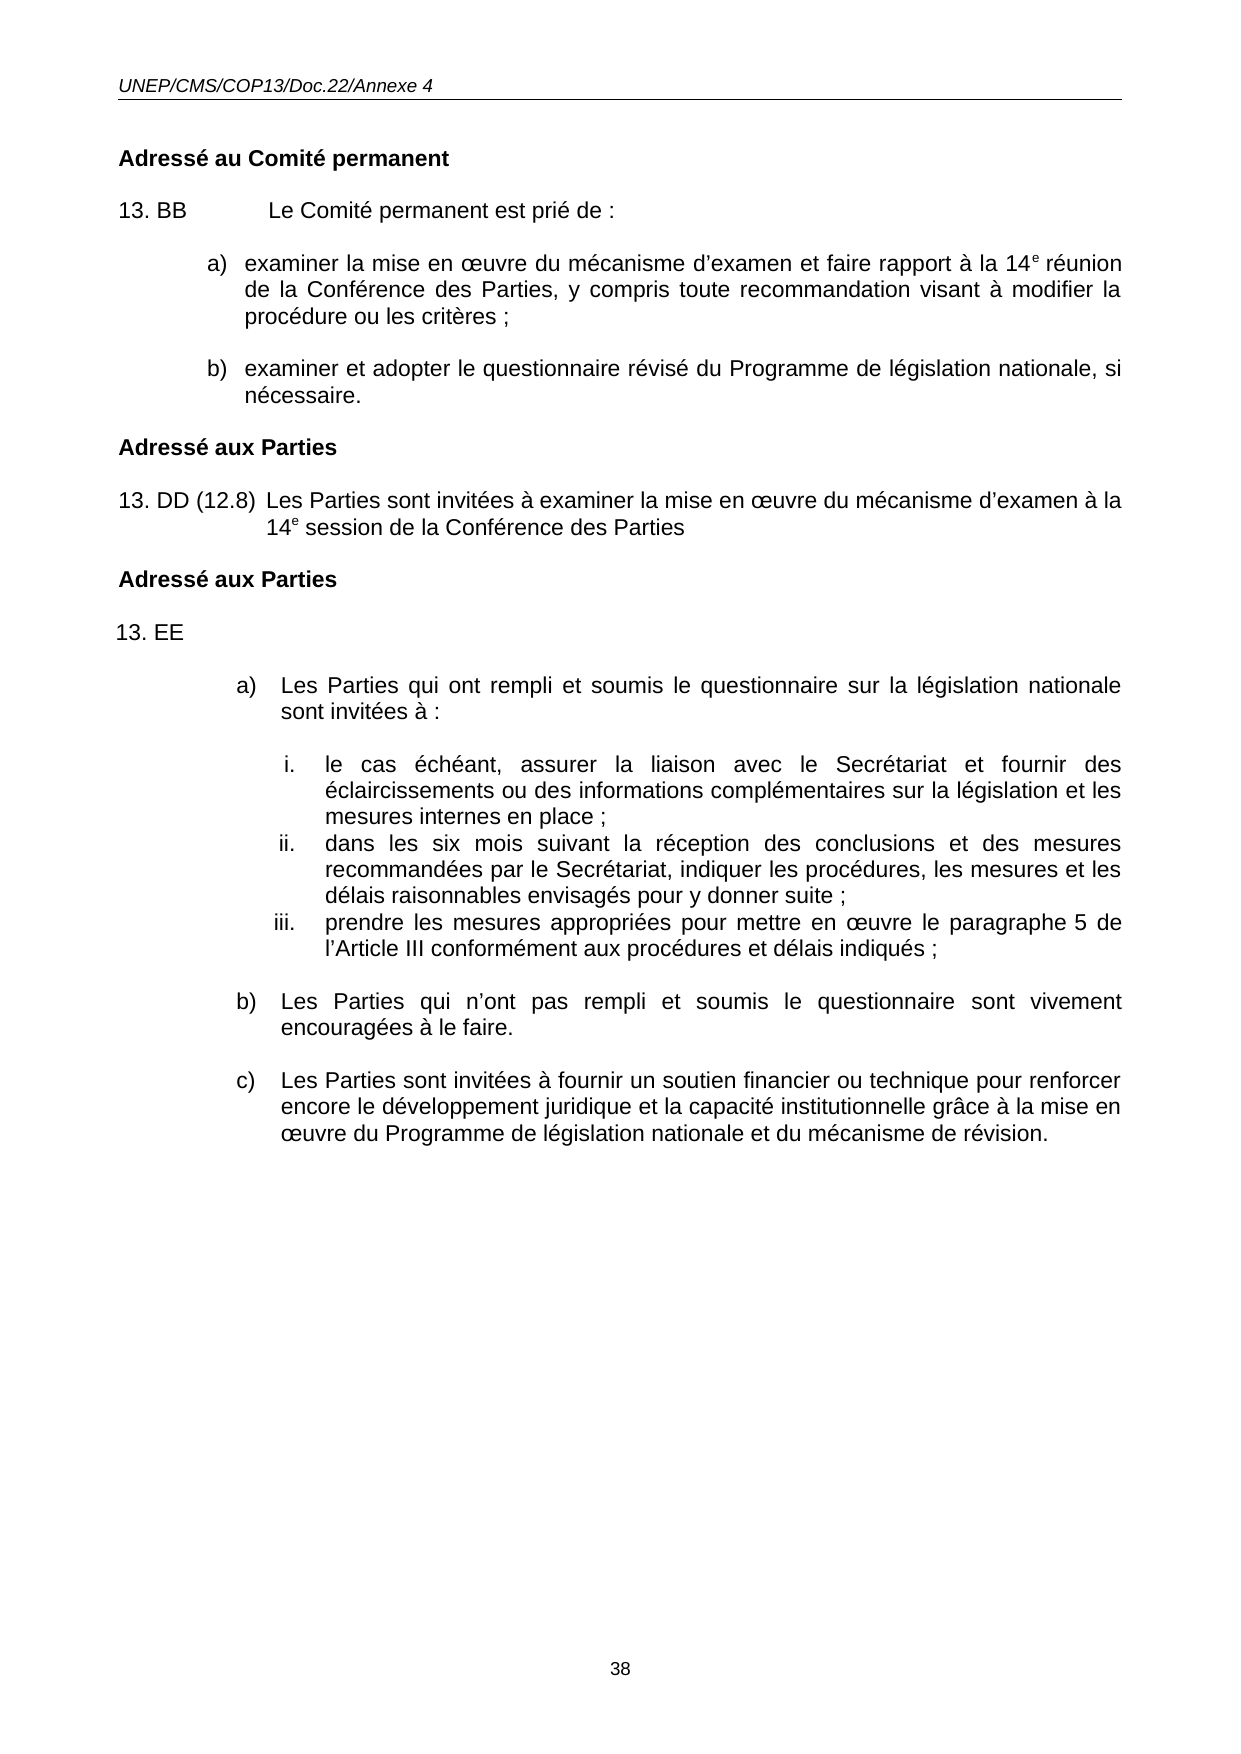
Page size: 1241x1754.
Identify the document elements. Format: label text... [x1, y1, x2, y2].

text 13. DD (12.8) Les Parties sont invitées à examiner la mise en œuvre du mécanisme d’examen à la 14e session de la Conférence des Parties [118, 487, 1122, 540]
list prendre les mesures appropriées pour mettre en œuvre le paragraphe 5 de l’Article III conformément aux procédures et délais indiqués ; [295, 909, 1122, 961]
list examiner la mise en œuvre du mécanisme d’examen et faire rapport à la 14e réunion de la Conférence des Parties, y compris toute recommandation visant à modifier la procédure ou les critères ; [207, 250, 1122, 329]
text Adressé aux Parties [118, 566, 1122, 592]
text Adressé aux Parties [118, 434, 1122, 461]
text Adressé au Comité permanent [118, 144, 1122, 171]
list Les Parties qui n’ont pas rempli et soumis le questionnaire sont vivement encouragées à le faire. [236, 988, 1122, 1041]
list dans les six mois suivant la réception des conclusions et des mesures recommandées par le Secrétariat, indiquer les procédures, les mesures et les délais raisonnables envisagés pour y donner suite ; [295, 830, 1122, 909]
text 13. BB Le Comité permanent est prié de : [118, 197, 1122, 223]
list examiner et adopter le questionnaire révisé du Programme de législation nationale, si nécessaire. [207, 355, 1122, 408]
list le cas échéant, assurer la liaison avec le Secrétariat et fournir des éclaircissements ou des informations complémentaires sur la législation et les mesures internes en place ; [295, 751, 1122, 830]
list Les Parties qui ont rempli et soumis le questionnaire sur la législation nationale sont invitées à : [236, 672, 1122, 724]
text 13. EE [115, 619, 1122, 645]
list Les Parties sont invitées à fournir un soutien financier ou technique pour renforcer encore le développement juridique et la capacité institutionnelle grâce à la mise en œuvre du Programme de législation nationale et du mécanisme de révision. [236, 1067, 1122, 1146]
